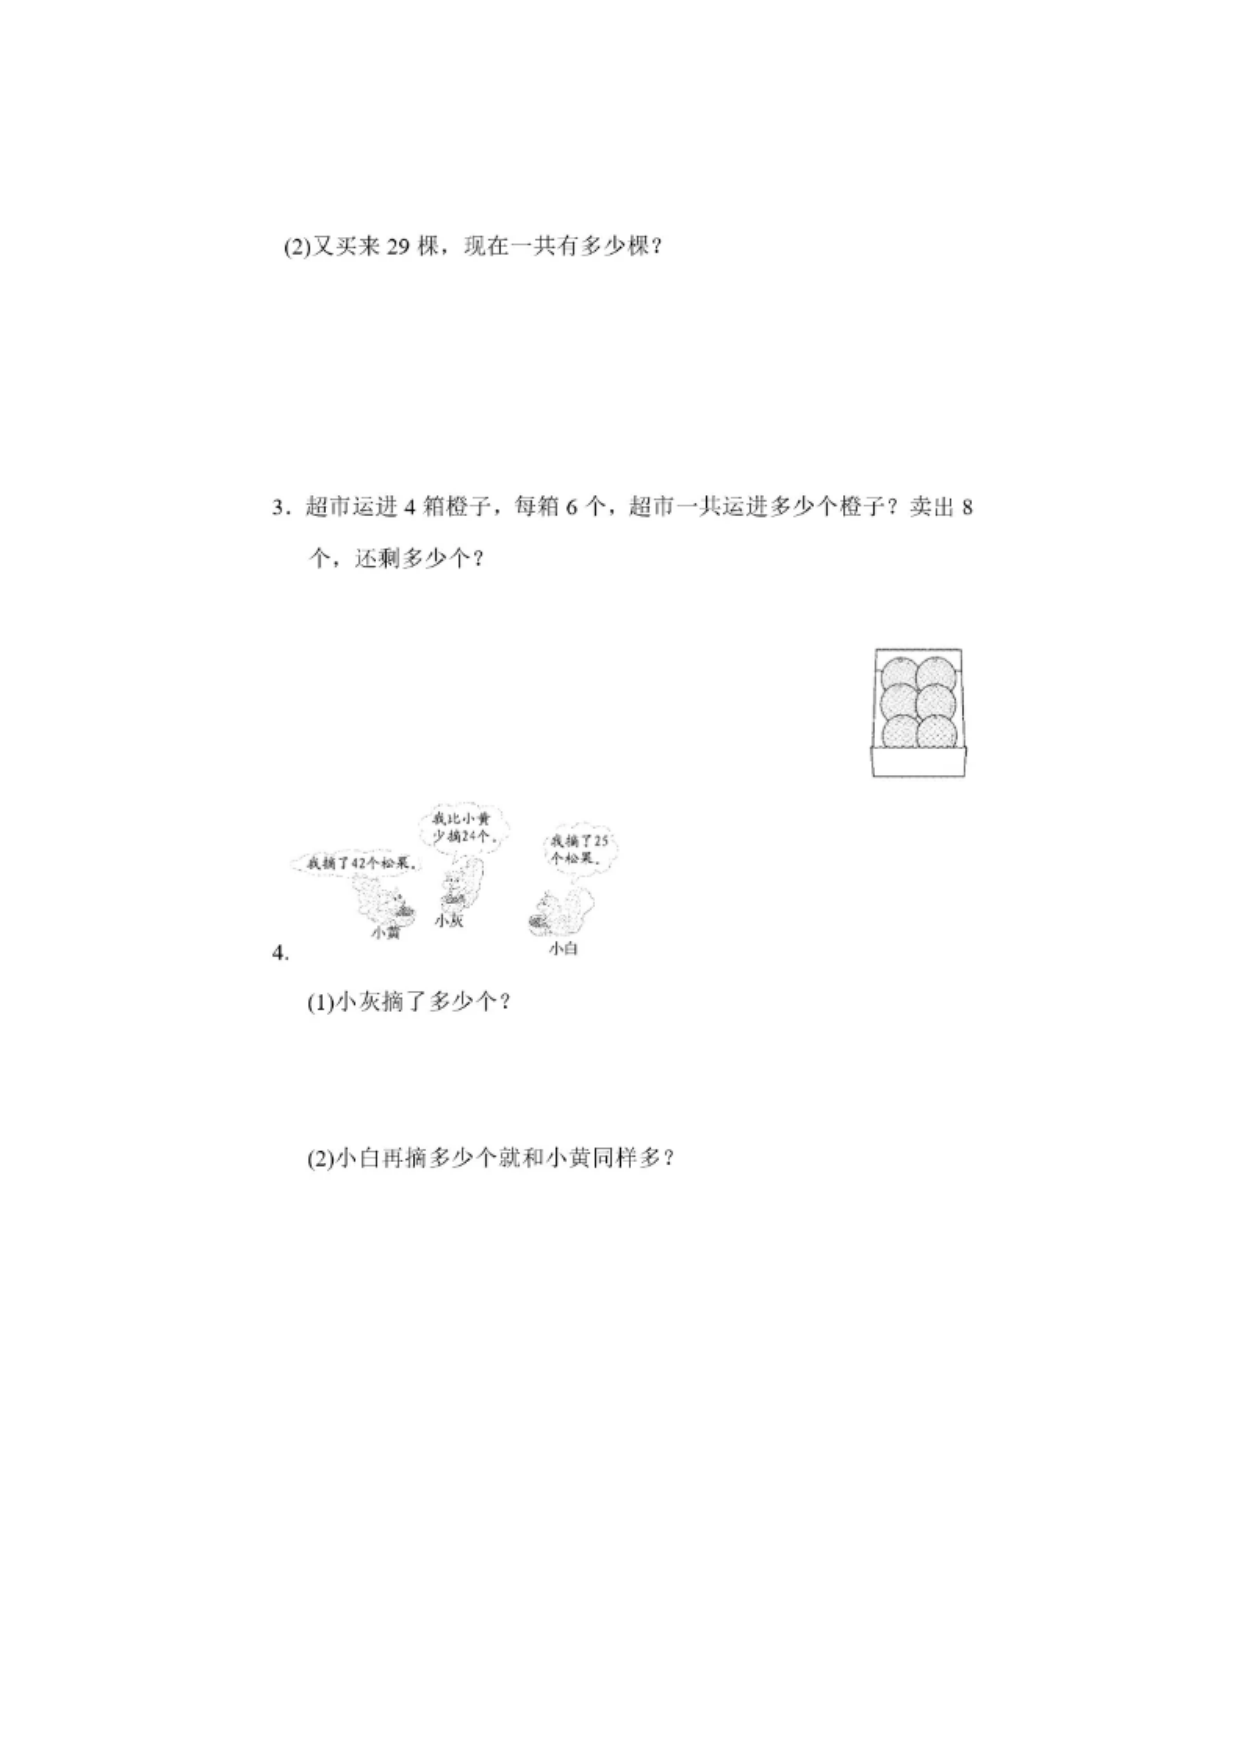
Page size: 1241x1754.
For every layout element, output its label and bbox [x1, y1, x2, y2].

picture [193, 162, 1047, 1309]
